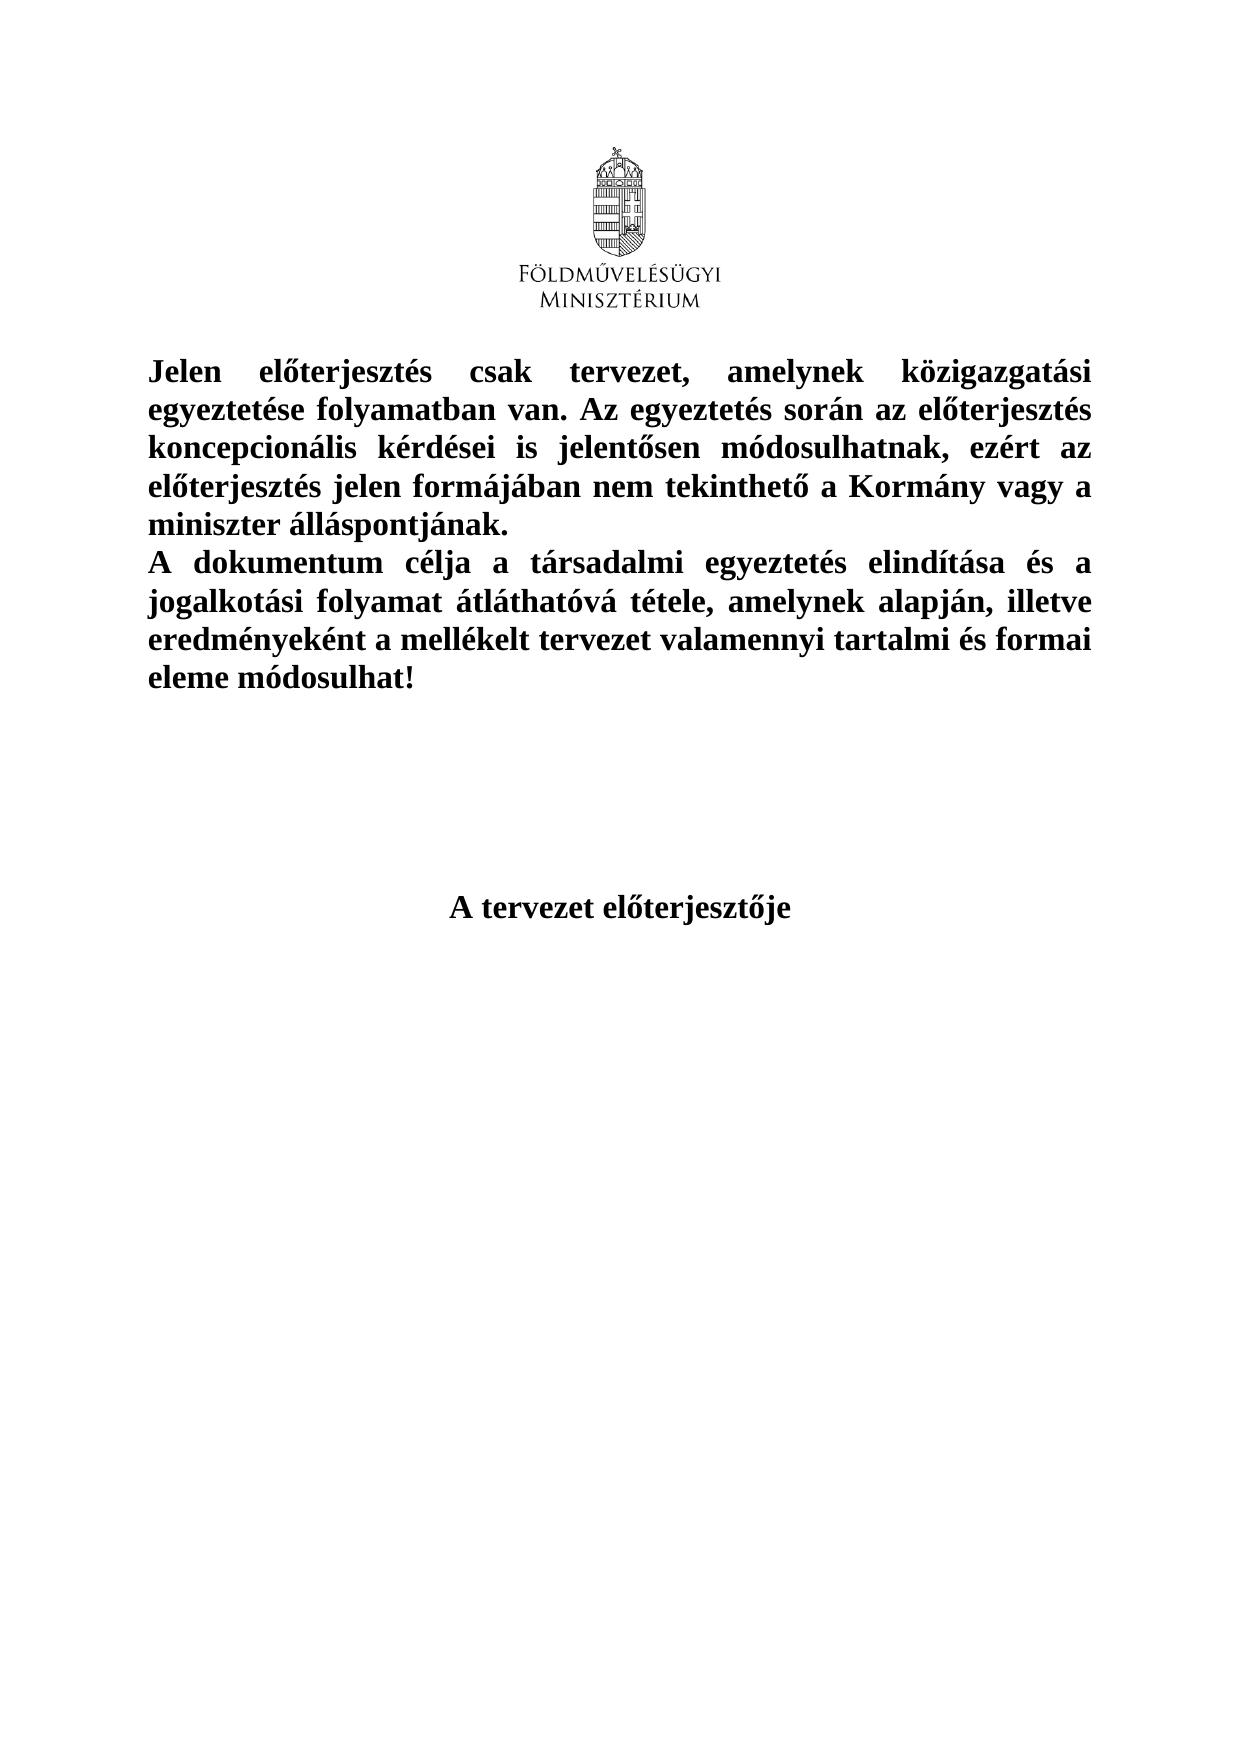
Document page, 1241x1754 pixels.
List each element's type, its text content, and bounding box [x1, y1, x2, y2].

text A dokumentum célja a társadalmi egyeztetés elindítása és a jogalkotási folyamat átláthatóvá tétele, amelynek alapján, illetve eredményeként a mellékelt tervezet valamennyi tartalmi és formai eleme módosulhat! [148, 543, 1093, 696]
text Jelen előterjesztés csak tervezet, amelynek közigazgatási egyeztetése folyamatban van. Az egyeztetés során az előterjesztés koncepcionális kérdései is jelentősen módosulhatnak, ezért az előterjesztés jelen formájában nem tekinthető a Kormány vagy a miniszter álláspontjának. [148, 351, 1093, 543]
text A tervezet előterjesztője [148, 888, 1093, 926]
picture [498, 147, 742, 313]
